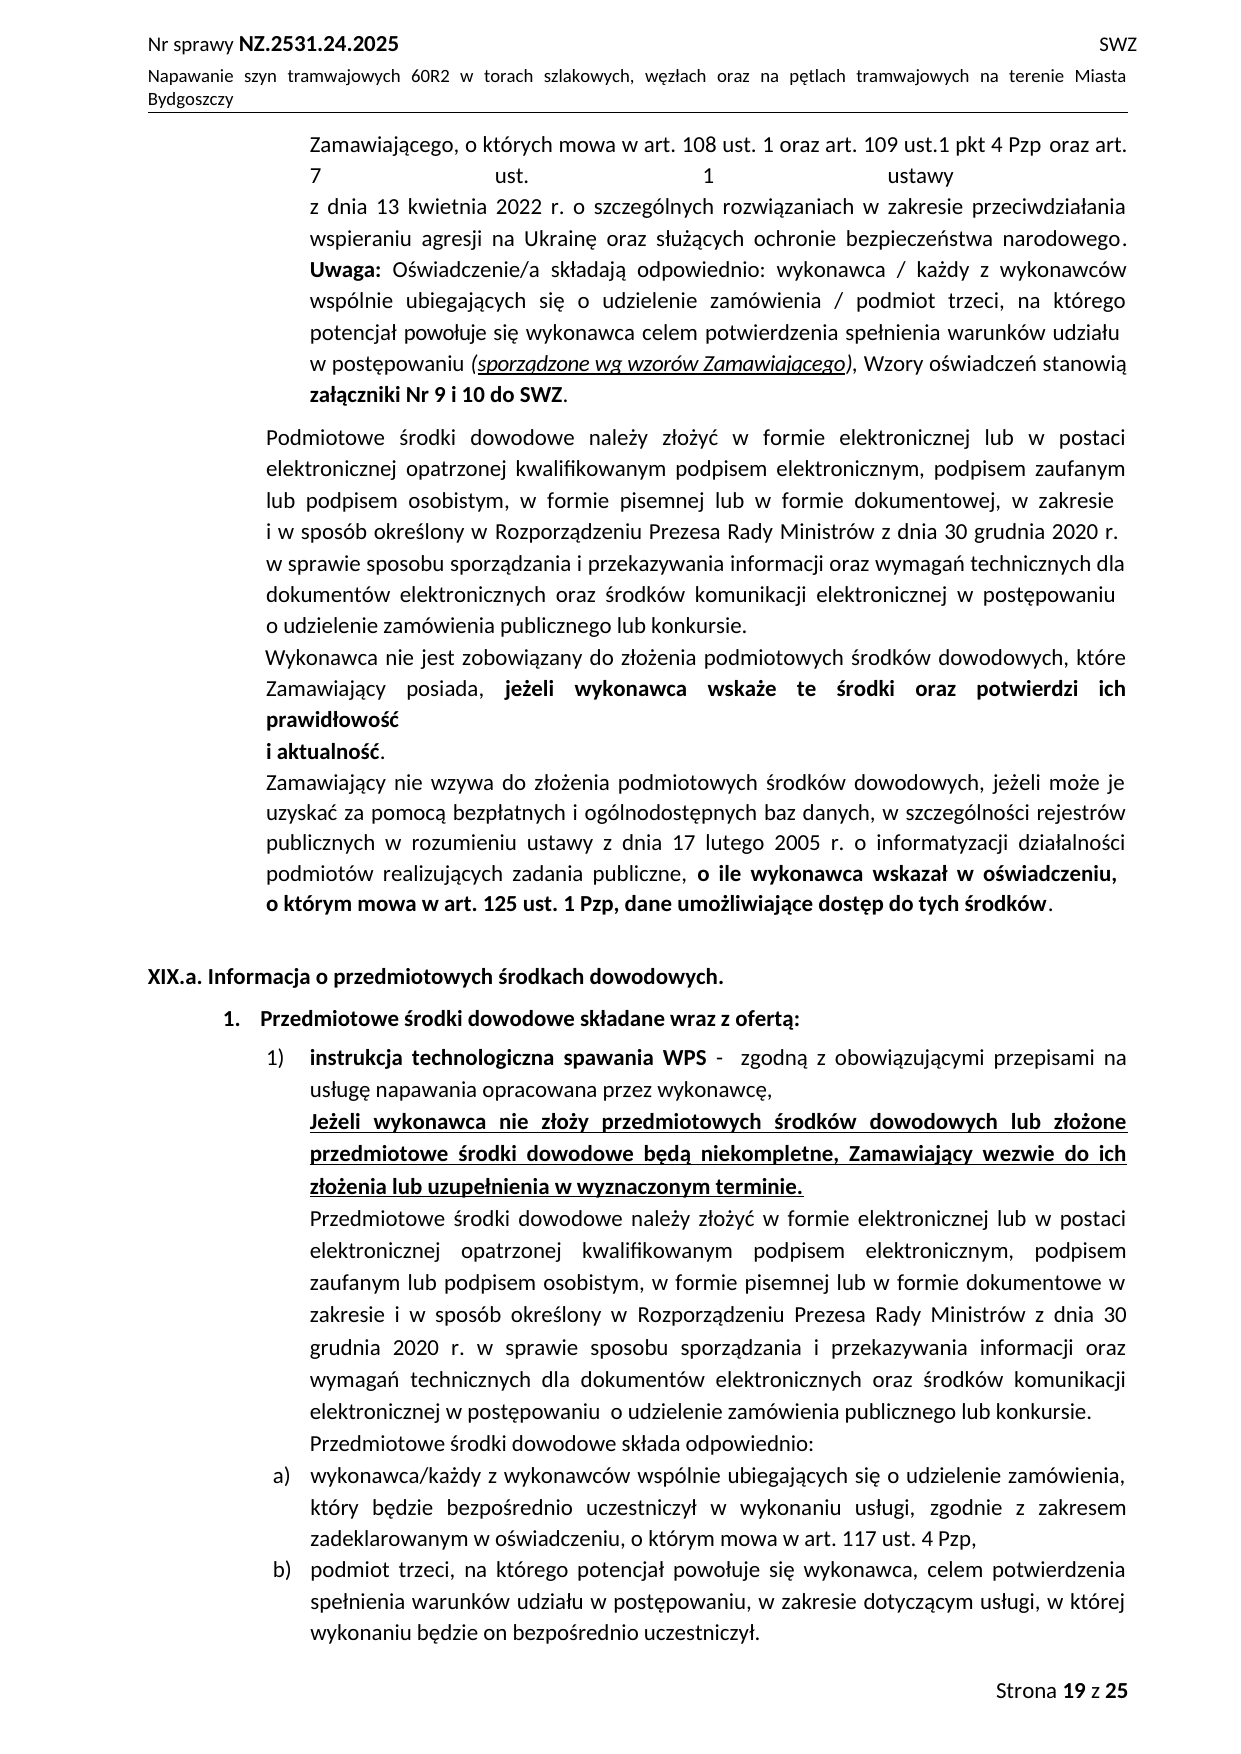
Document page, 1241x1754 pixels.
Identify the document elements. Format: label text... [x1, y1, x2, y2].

text Jeżeli wykonawca nie złoży przedmiotowych środków dowodowych lub złożone przedmiotowe środki dowodowe będą niekompletne, Zamawiający wezwie do ich złożenia lub uzupełnienia w wyznaczonym terminie. [309, 1165, 1127, 1200]
text Jeżeli wykonawca nie złoży przedmiotowych środków dowodowych lub złożone przedmiotowe środki dowodowe będą niekompletne, Zamawiający wezwie do ich złożenia lub uzupełnienia w wyznaczonym terminie. [309, 1133, 1127, 1164]
list instrukcja technologiczna spawania WPS - zgodną z obowiązującymi przepisami na usługę napawania opracowana przez wykonawcę, [266, 1043, 1127, 1103]
text Wykonawca nie jest zobowiązany do złożenia podmiotowych środków dowodowych, które Zamawiający posiada, jeżeli wykonawca wskaże te środki oraz potwierdzi ich prawidłowość i aktualność. [265, 643, 1127, 765]
text Przedmiotowe środki dowodowe składa odpowiednio: [309, 1429, 1127, 1457]
text Przedmiotowe środki dowodowe należy złożyć w formie elektronicznej lub w postaci elektronicznej opatrzonej kwalifikowanym podpisem elektronicznym, podpisem zaufanym lub podpisem osobistym, w formie pisemnej lub w formie dokumentowe w zakresie i w sposób określony w Rozporządzeniu Prezesa Rady Ministrów z dnia 30 grudnia 2020 r. w sprawie sposobu sporządzania i przekazywania informacji oraz wymagań technicznych dla dokumentów elektronicznych oraz środków komunikacji elektronicznej w postępowaniu o udzielenie zamówienia publicznego lub konkursie. [309, 1204, 1127, 1425]
list Przedmiotowe środki dowodowe składane wraz z ofertą: [223, 1004, 1127, 1033]
list podmiot trzeci, na którego potencjał powołuje się wykonawca, celem potwierdzenia spełnienia warunków udziału w postępowaniu, w zakresie dotyczącym usługi, w której wykonaniu będzie on bezpośrednio uczestniczył. [273, 1556, 1127, 1646]
list wykonawca/każdy z wykonawców wspólnie ubiegających się o udzielenie zamówienia, który będzie bezpośrednio uczestniczył w wykonaniu usługi, zgodnie z zakresem zadeklarowanym w oświadczeniu, o którym mowa w art. 117 ust. 4 Pzp, [273, 1461, 1127, 1552]
text XIX.a. Informacja o przedmiotowych środkach dowodowych. [148, 962, 1127, 990]
text Zamawiający nie wzywa do złożenia podmiotowych środków dowodowych, jeżeli może je uzyskać za pomocą bezpłatnych i ogólnodostępnych baz danych, w szczególności rejestrów publicznych w rozumieniu ustawy z dnia 17 lutego 2005 r. o informatyzacji działalności podmiotów realizujących zadania publiczne, o ile wykonawca wskazał w oświadczeniu, o którym mowa w art. 125 ust. 1 Pzp, dane umożliwiające dostęp do tych środków. [266, 768, 1127, 917]
text Jeżeli wykonawca nie złoży przedmiotowych środków dowodowych lub złożone przedmiotowe środki dowodowe będą niekompletne, Zamawiający wezwie do ich złożenia lub uzupełnienia w wyznaczonym terminie. [309, 1107, 1127, 1132]
text Podmiotowe środki dowodowe należy złożyć w formie elektronicznej lub w postaci elektronicznej opatrzonej kwalifikowanym podpisem elektronicznym, podpisem zaufanym lub podpisem osobistym, w formie pisemnej lub w formie dokumentowej, w zakresie i w sposób określony w Rozporządzeniu Prezesa Rady Ministrów z dnia 30 grudnia 2020 r. w sprawie sposobu sporządzania i przekazywania informacji oraz wymagań technicznych dla dokumentów elektronicznych oraz środków komunikacji elektronicznej w postępowaniu o udzielenie zamówienia publicznego lub konkursie. [266, 423, 1127, 639]
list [266, 130, 1127, 408]
